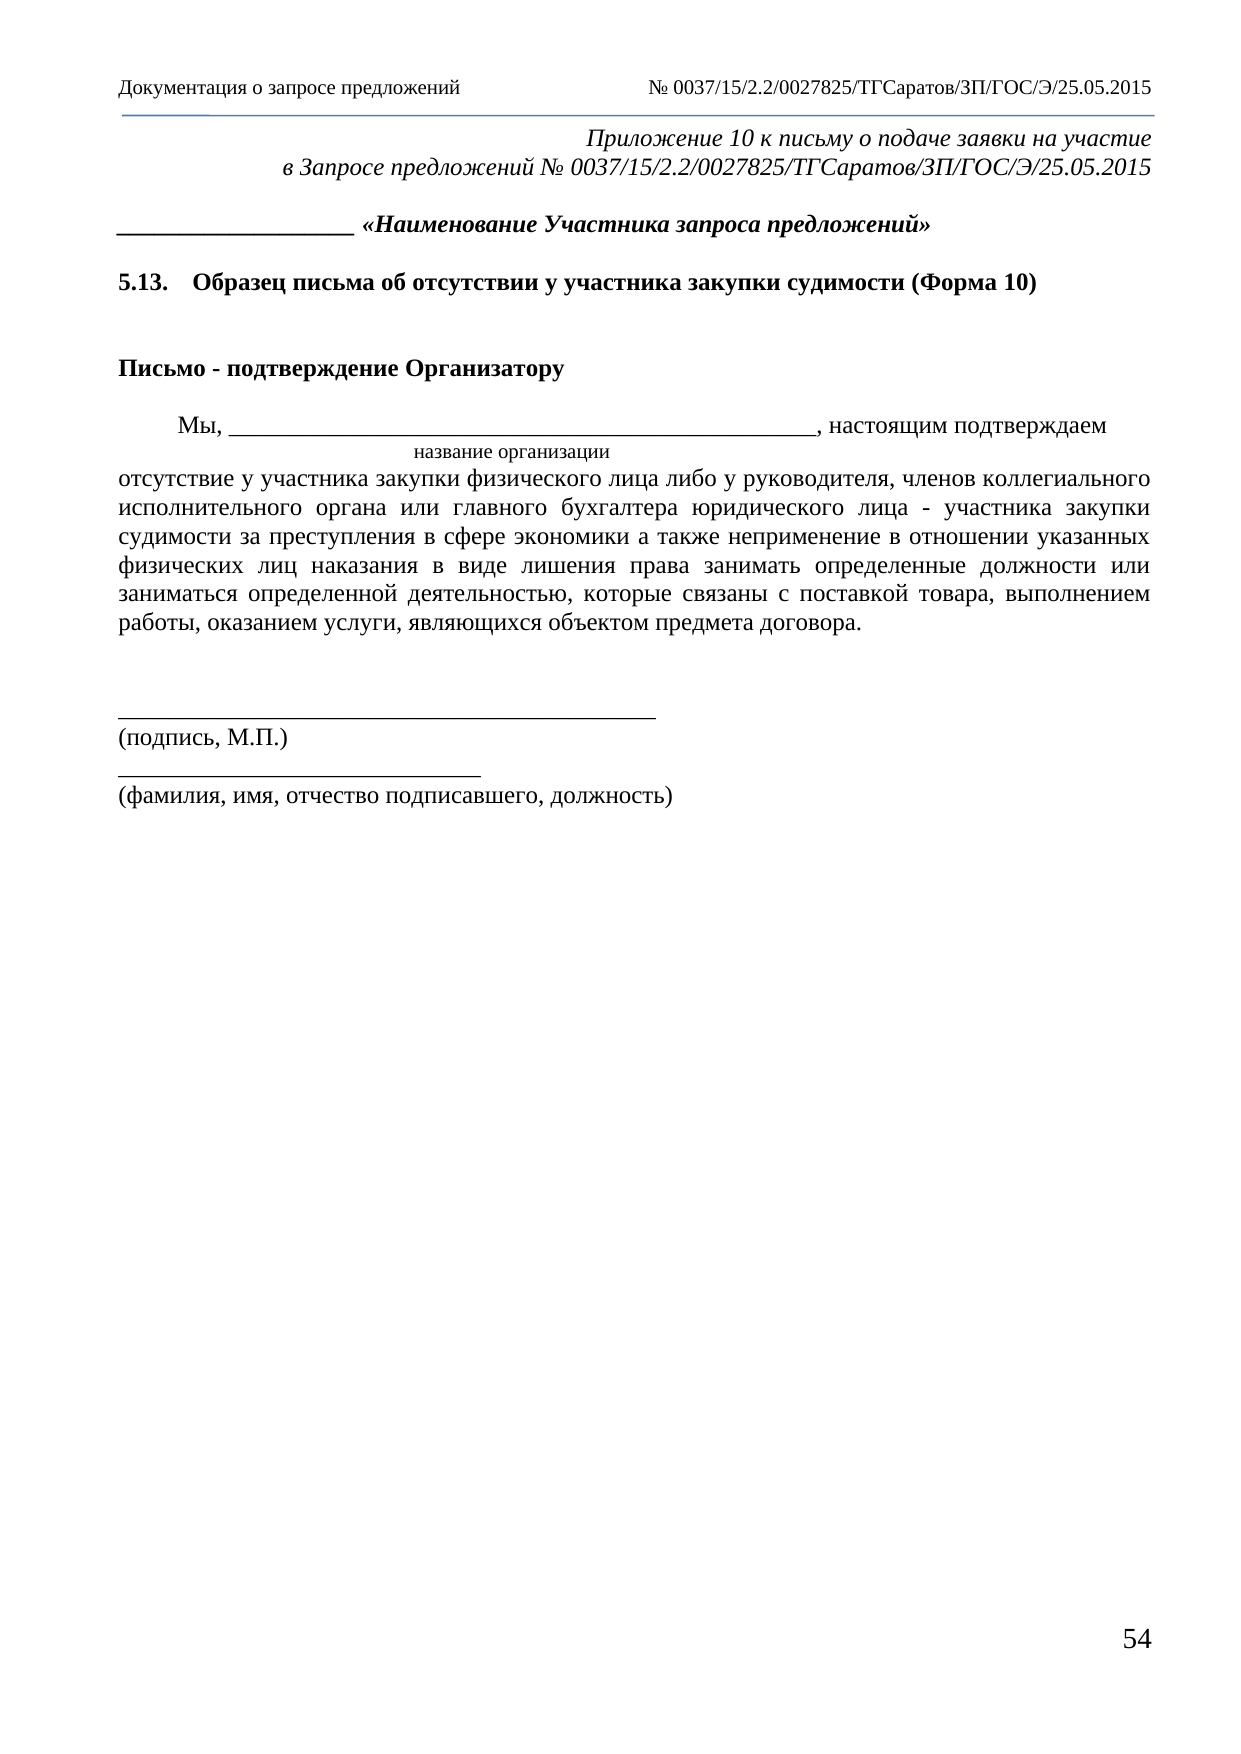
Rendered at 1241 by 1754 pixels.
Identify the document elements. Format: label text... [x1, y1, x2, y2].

text Приложение 10 к письму о подаче заявки на участие [118, 123, 1152, 152]
text (подпись, М.П.) [118, 722, 1152, 751]
text отсутствие у участника закупки физического лица либо у руководителя, членов коллегиального исполнительного органа или главного бухгалтера юридического лица - участника закупки судимости за преступления в сфере экономики а также неприменение в отношении указанных физических лиц наказания в виде лишения права занимать определенные должности или заниматься определенной деятельностью, которые связаны с поставкой товара, выполнением работы, оказанием услуги, являющихся объектом предмета договора. [118, 463, 1152, 636]
text Письмо - подтверждение Организатору [118, 353, 1152, 382]
list Образец письма об отсутствии у участника закупки судимости (Форма 10) [118, 267, 1152, 296]
text в Запросе предложений № 0037/15/2.2/0027825/ТГСаратов/ЗП/ГОС/Э/25.05.2015 [118, 152, 1152, 181]
text _____________________________ [118, 751, 1152, 780]
text Мы, _______________________________________________, настоящим подтверждаем [118, 411, 1152, 439]
text ___________________ «Наименование Участника запроса предложений» [118, 209, 1152, 238]
text (фамилия, имя, отчество подписавшего, должность) [118, 780, 1152, 808]
text ___________________________________________ [118, 693, 1152, 722]
text название организации [354, 439, 1152, 463]
